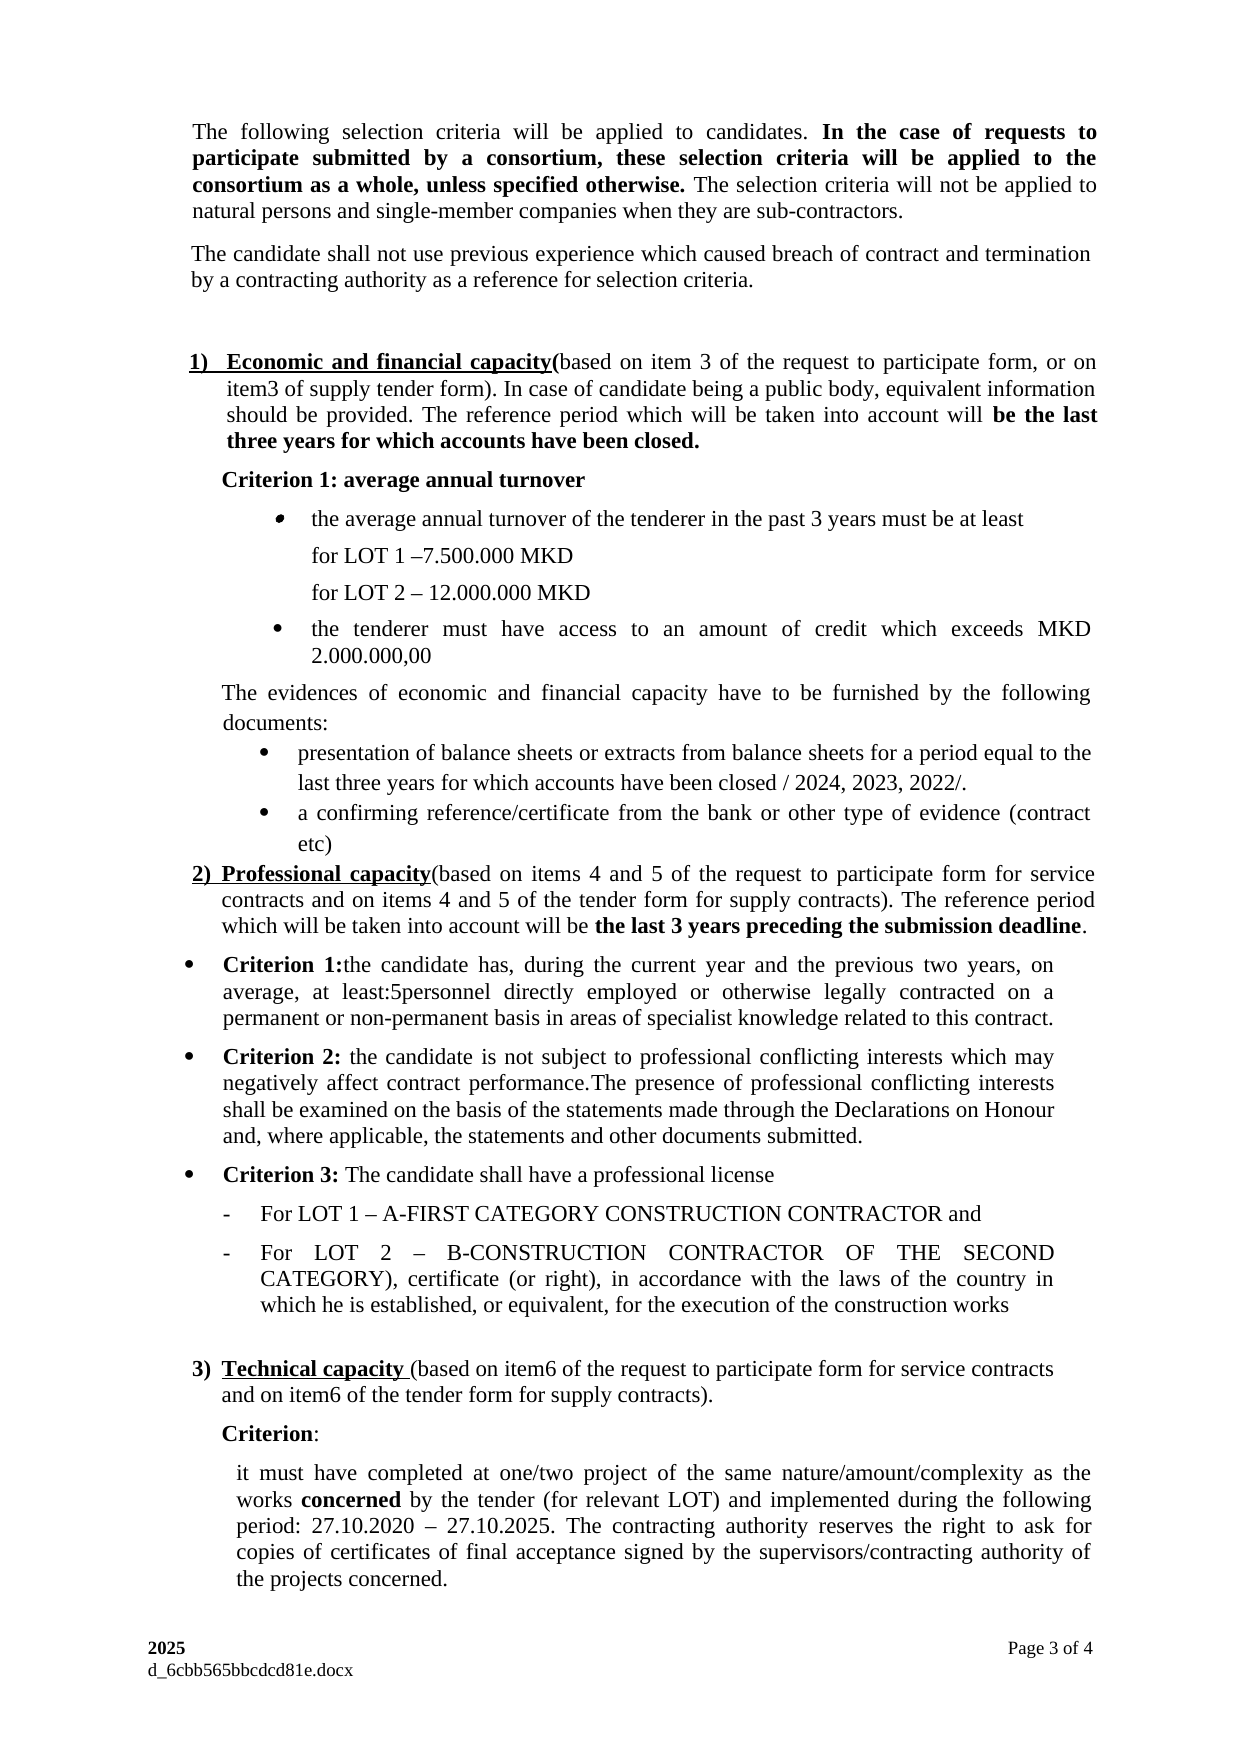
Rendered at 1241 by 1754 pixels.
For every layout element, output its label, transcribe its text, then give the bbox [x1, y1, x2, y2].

text for LOT 2 – 12.000.000 MKD [311, 579, 1093, 605]
text it must have completed at one/two project of the same nature/amount/complexity as the works concerned by the tender (for relevant LOT) and implemented during the following period: 27.10.2020 – 27.10.2025. The contracting authority reserves the right to ask for copies of certificates of final acceptance signed by the supervisors/contracting authority of the projects concerned. [236, 1459, 1093, 1591]
list Economic and financial capacity(based on item 3 of the request to participate form, or on item3 of supply tender form). In case of candidate being a public body, equivalent information should be provided. The reference period which will be taken into account will be the last three years for which accounts have been closed. [189, 348, 1098, 454]
list the average annual turnover of the tenderer in the past 3 years must be at least [274, 505, 1093, 532]
list For LOT 2 – B-CONSTRUCTION CONTRACTOR OF THE SECOND CATEGORY), certificate (or right), in accordance with the laws of the country in which he is established, or equivalent, for the execution of the construction works [223, 1239, 1055, 1318]
list For LOT 1 – A-FIRST CATEGORY CONSTRUCTION CONTRACTOR and [223, 1200, 1055, 1226]
text The evidences of economic and financial capacity have to be furnished by the following documents: [221, 679, 1093, 735]
list presentation of balance sheets or extracts from balance sheets for a period equal to the last three years for which accounts have been closed / 2024, 2023, 2022/. [260, 739, 1093, 796]
text Criterion: [221, 1420, 1090, 1447]
text 3) Technical capacity (based on item6 of the request to participate form for service contracts and on item6 of the tender form for supply contracts). [192, 1355, 1055, 1408]
text Criterion 1: average annual turnover [148, 466, 1093, 493]
text for LOT 1 –7.500.000 MKD [311, 542, 1093, 568]
text The candidate shall not use previous experience which caused breach of contract and termination by a contracting authority as a reference for selection criteria. [191, 240, 1093, 293]
list Criterion 1:the candidate has, during the current year and the previous two years, on average, at least:5personnel directly employed or otherwise legally contracted on a permanent or non-permanent basis in areas of specialist knowledge related to this contract. [185, 951, 1055, 1031]
list Criterion 3: The candidate shall have a professional license [185, 1161, 1055, 1187]
list Criterion 2: the candidate is not subject to professional conflicting interests which may negatively affect contract performance.The presence of professional conflicting interests shall be examined on the basis of the statements made through the Declarations on Honour and, where applicable, the statements and other documents submitted. [185, 1043, 1055, 1148]
list the tenderer must have access to an amount of credit which exceeds MKD 2.000.000,00 [274, 616, 1093, 668]
list a confirming reference/certificate from the bank or other type of evidence (contract etc) [260, 799, 1093, 856]
list Professional capacity(based on items 4 and 5 of the request to participate form for service contracts and on items 4 and 5 of the tender form for supply contracts). The reference period which will be taken into account will be the last 3 years preceding the submission deadline. [192, 860, 1097, 939]
text The following selection criteria will be applied to candidates. In the case of requests to participate submitted by a consortium, these selection criteria will be applied to the consortium as a whole, unless specified otherwise. The selection criteria will not be applied to natural persons and single-member companies when they are sub-contractors. [192, 118, 1098, 223]
